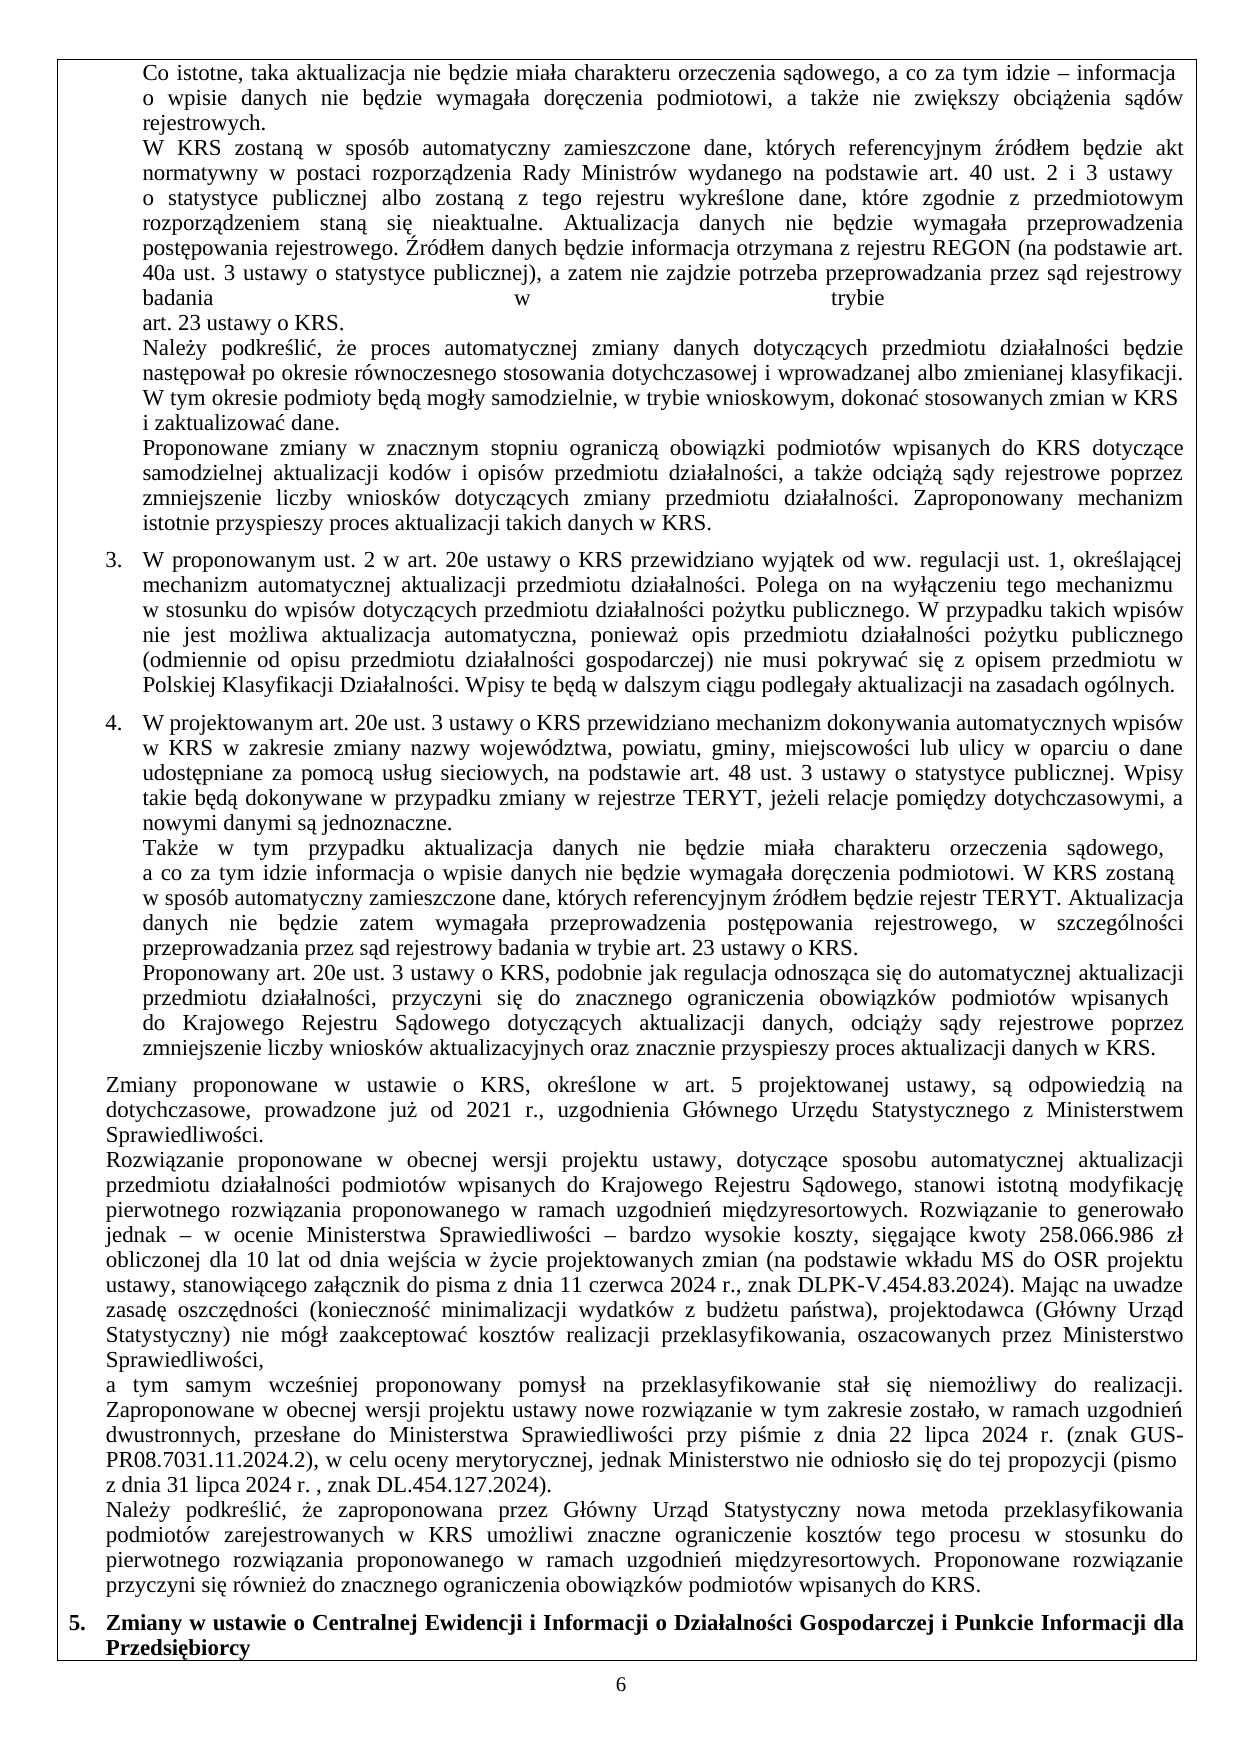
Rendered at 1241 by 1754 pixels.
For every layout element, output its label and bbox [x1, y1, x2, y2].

table_cell [58, 60, 1196, 1660]
